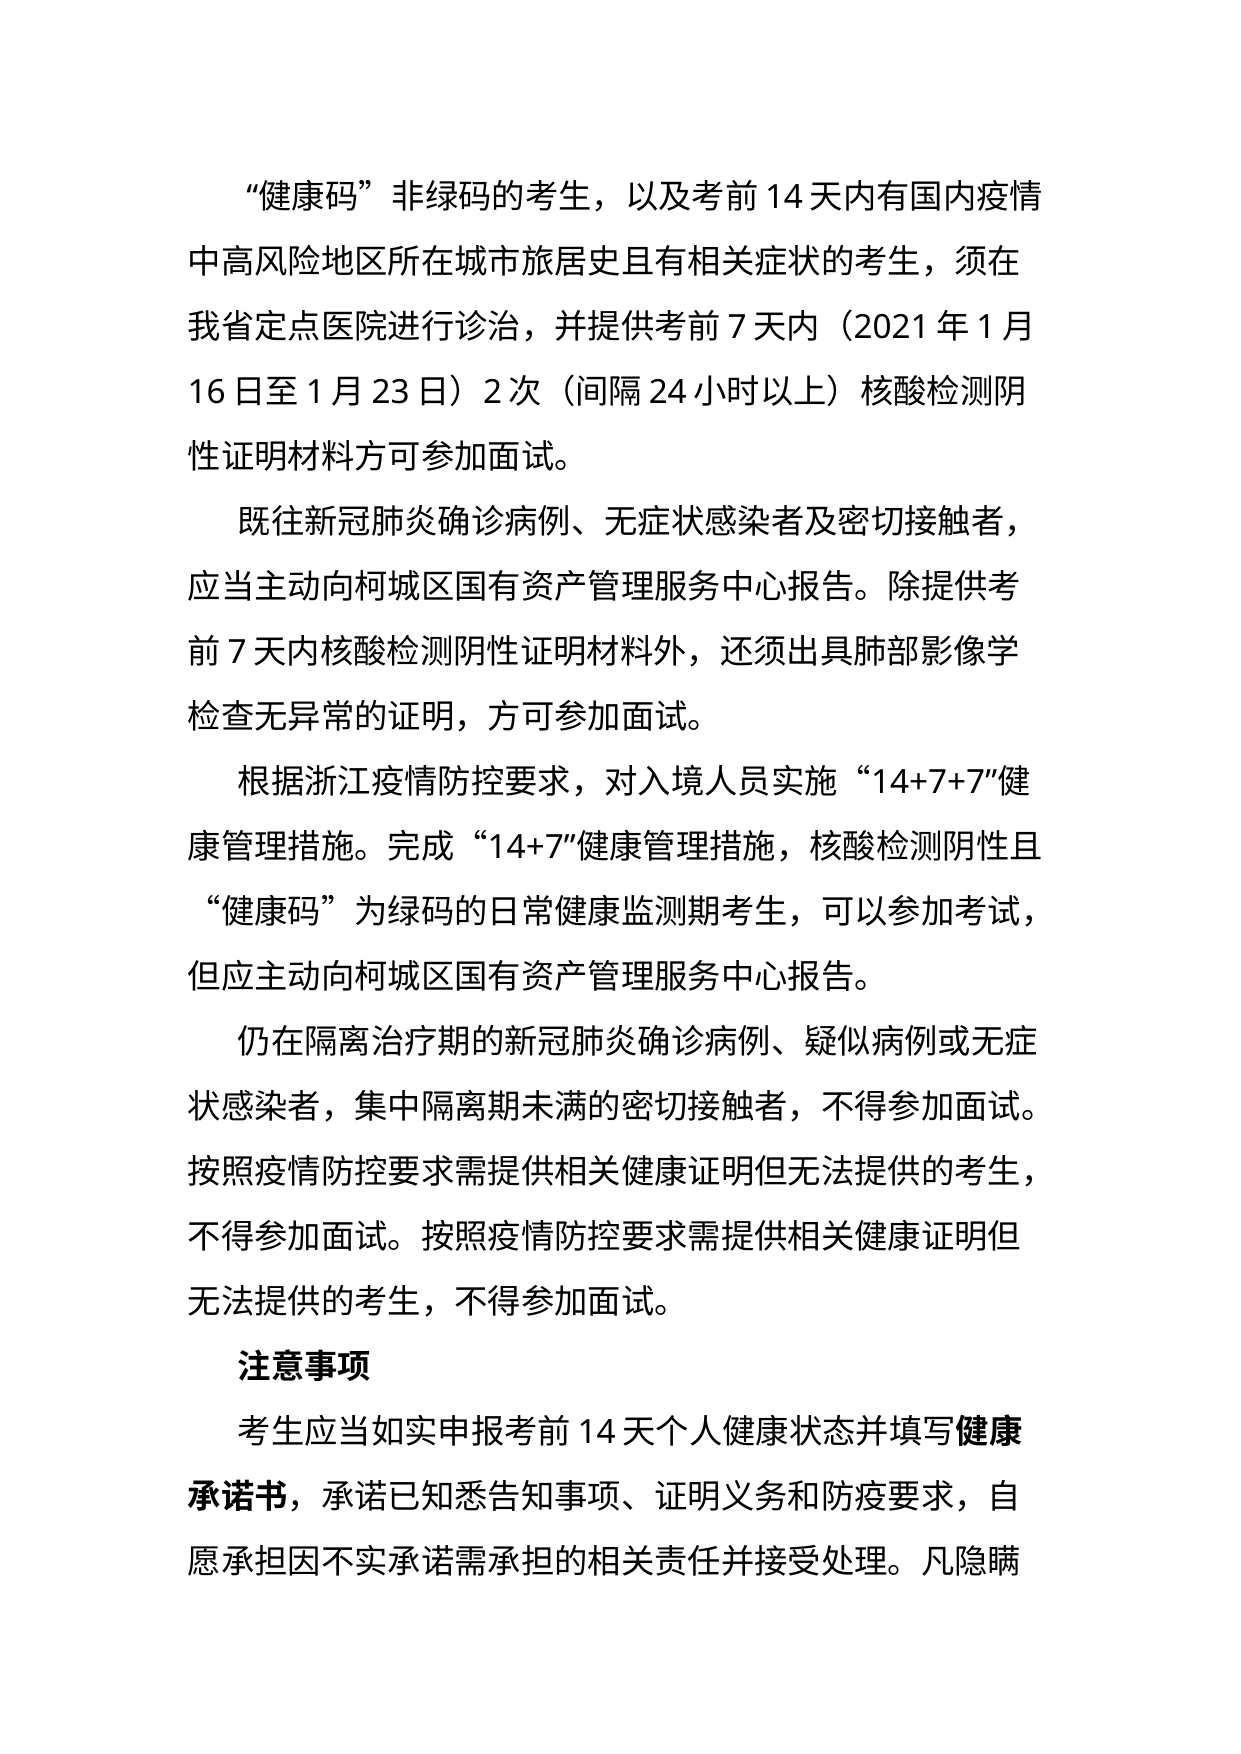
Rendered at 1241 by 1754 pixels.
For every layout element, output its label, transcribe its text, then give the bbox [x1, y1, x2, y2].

text 注意事项 [187, 1332, 1053, 1397]
text 既往新冠肺炎确诊病例、无症状感染者及密切接触者，应当主动向柯城区国有资产管理服务中心报告。除提供考前7天内核酸检测阴性证明材料外，还须出具肺部影像学检查无异常的证明，方可参加面试。 [187, 487, 1053, 747]
text “健康码”非绿码的考生，以及考前14天内有国内疫情中高风险地区所在城市旅居史且有相关症状的考生，须在我省定点医院进行诊治，并提供考前7天内（2021年1月16日至1月23日）2次（间隔24小时以上）核酸检测阴性证明材料方可参加面试。 [187, 162, 1053, 487]
text 仍在隔离治疗期的新冠肺炎确诊病例、疑似病例或无症状感染者，集中隔离期未满的密切接触者，不得参加面试。按照疫情防控要求需提供相关健康证明但无法提供的考生，不得参加面试。按照疫情防控要求需提供相关健康证明但无法提供的考生，不得参加面试。 [187, 1007, 1053, 1332]
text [187, 1397, 1053, 1592]
text 根据浙江疫情防控要求，对入境人员实施“14+7+7”健康管理措施。完成“14+7”健康管理措施，核酸检测阴性且“健康码”为绿码的日常健康监测期考生，可以参加考试，但应主动向柯城区国有资产管理服务中心报告。 [187, 747, 1053, 1007]
